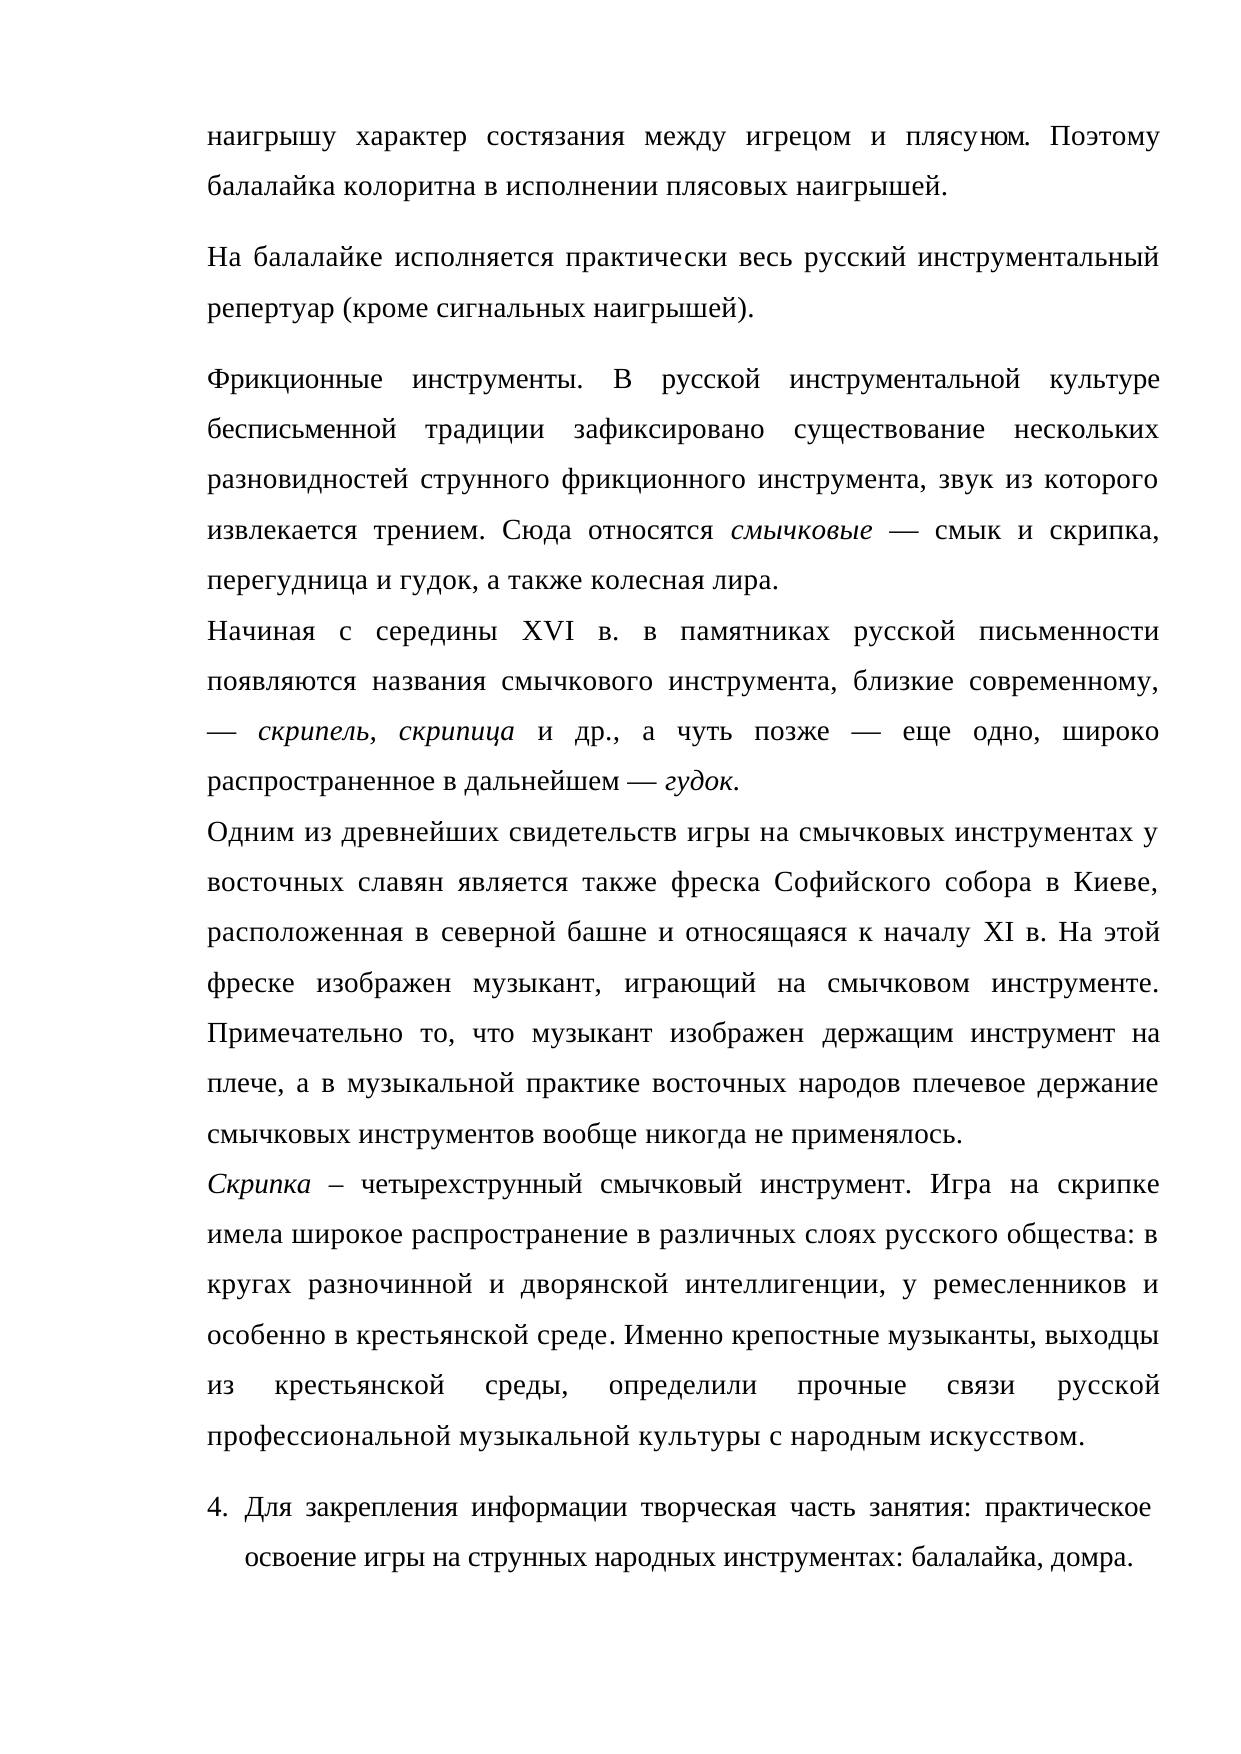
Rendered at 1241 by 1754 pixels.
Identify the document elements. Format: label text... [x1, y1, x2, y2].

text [207, 118, 1160, 202]
text Фрикционные инструменты. В русской инструментальной культуре бесписьменной традиции зафиксировано существование нескольких разновидностей струнного фрикционного инструмента, звук из которого извлекается трением. Сюда относятся смычковые — смык и скрипка, перегудница и гудок, а также колесная лира. [207, 361, 1160, 596]
list Для закрепления информации творческая часть занятия: практическое освоение игры на струнных народных инструментах: балалайка, домра. [207, 1489, 1152, 1573]
text Начиная с середины XVI в. в памятниках русской письменности появляются названия смычкового инструмента, близкие современному, — скрипель, скрипица и др., а чуть позже — еще одно, широко распространенное в дальнейшем — гудок. [207, 613, 1160, 797]
text На балалайке исполняется практически весь русский инструментальный репертуар (кроме сигнальных наигрышей). [207, 239, 1160, 323]
text Скрипка – четырехструнный смычковый инструмент. Игра на скрипке имела широкое распространение в различных слоях русского общества: в кругах разночинной и дворянской интеллигенции, у ремесленников и особенно в крестьянской среде. Именно крепостные музыканты, выходцы из крестьянской среды, определили прочные связи русской профессиональной музыкальной культуры с народным искусством. [207, 1166, 1160, 1451]
text Одним из древнейших свидетельств игры на смычковых инструментах у восточных славян является также фреска Софийского собора в Киеве, расположенная в северной башне и относящаяся к началу XI в. На этой фреске изображен музыкант, играющий на смычковом инструменте. Примечательно то, что музыкант изображен держащим инструмент на плече, а в музыкальной практике восточных народов плечевое держание смычковых инструментов вообще никогда не применялось. [207, 814, 1160, 1149]
